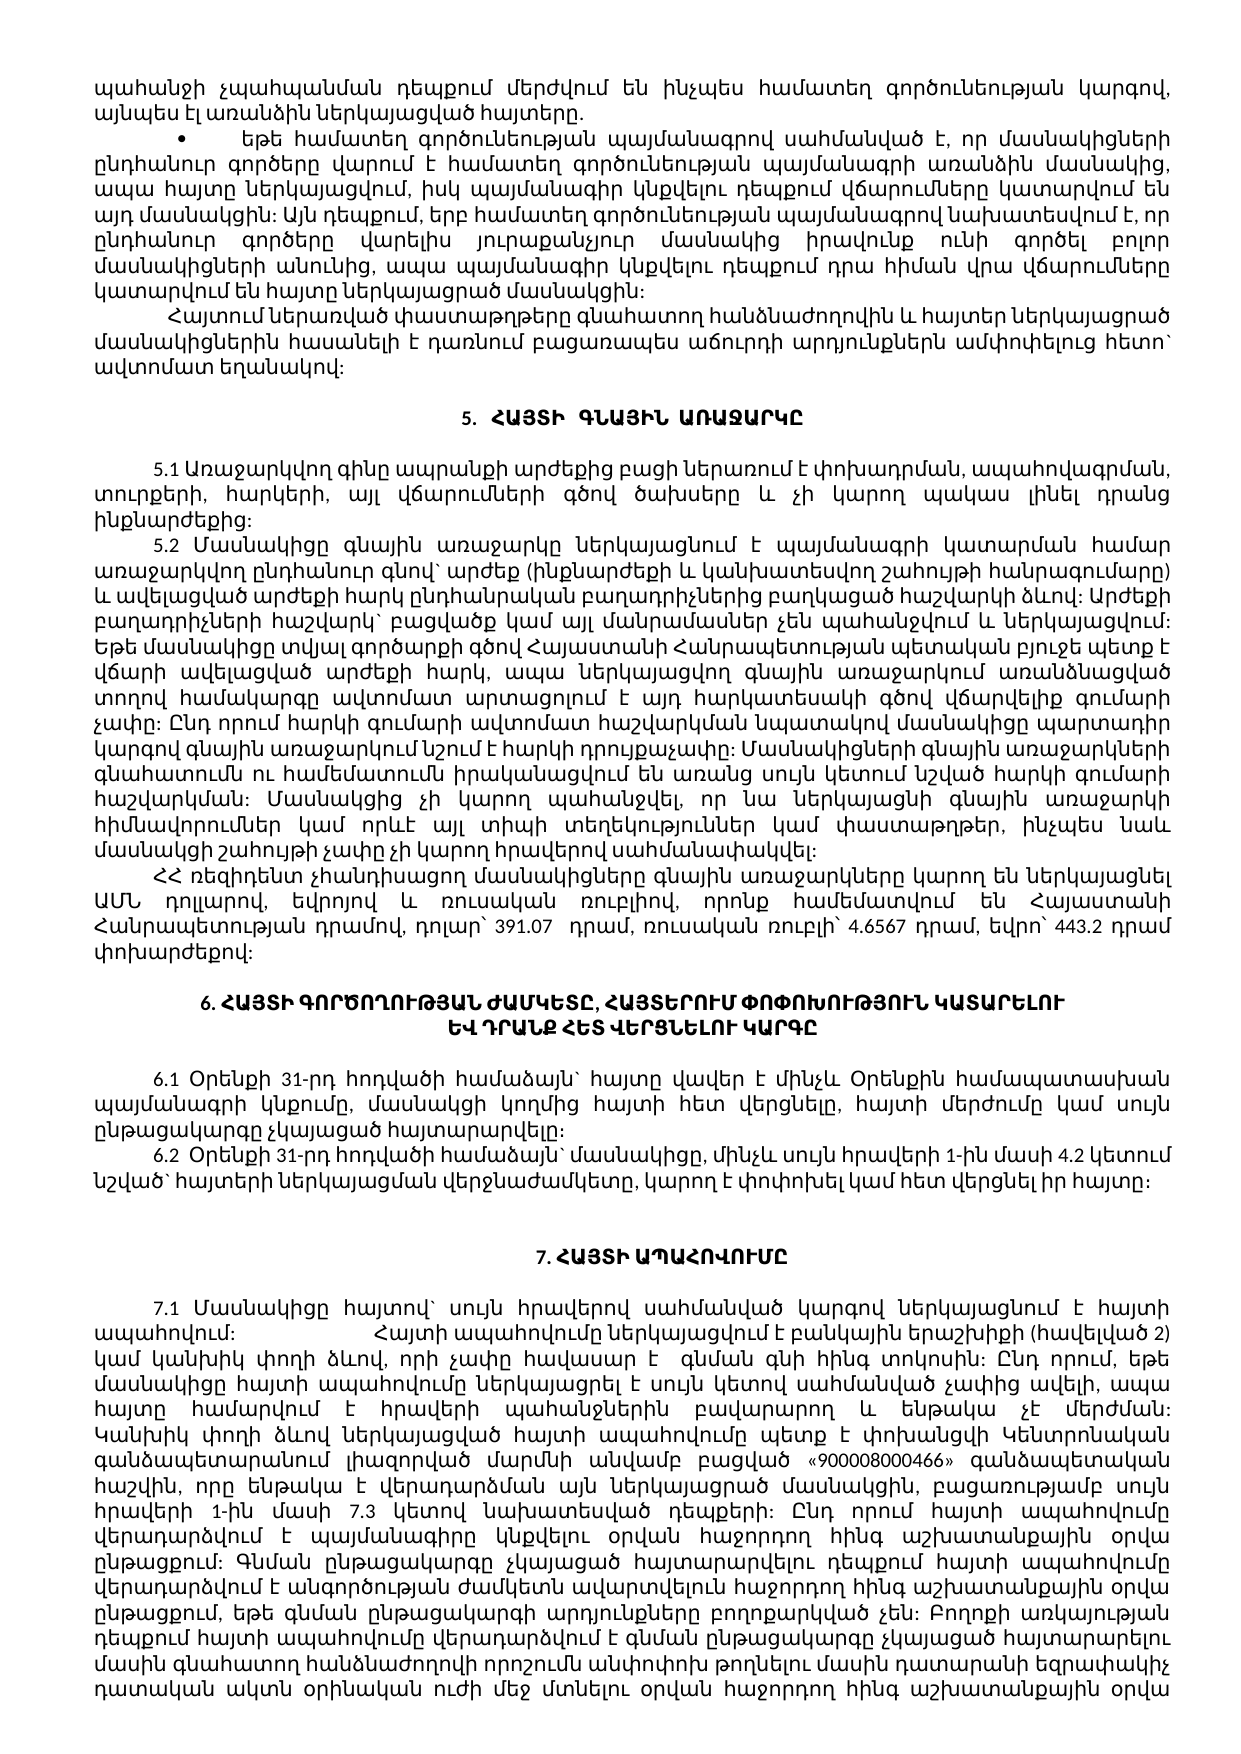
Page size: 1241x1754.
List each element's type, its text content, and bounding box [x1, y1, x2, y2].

text 5. ՀԱՅՏԻ ԳՆԱՅԻՆ ԱՌԱՋԱՐԿԸ [94, 405, 1171, 431]
text Հայտում ներառված փաստաթղթերը գնահատող հանձնաժողովին և հայտեր ներկայացրած մասնակիցներին հասանելի է դառնում բացառապես աճուրդի արդյունքներն ամփոփելուց հետո` ավտոմատ եղանակով: [94, 304, 1171, 380]
text ՀՀ ռեզիդենտ չհանդիսացող մասնակիցները գնային առաջարկները կարող են ներկայացնել ԱՄՆ դոլլարով, եվրոյով և ռուսական ռուբլիով, որոնք համեմատվում են Հայաստանի Հանրապետության դրամով, դոլար՝ 391.07 դրամ, ռուսական ռուբլի՝ 4.6567 դրամ, եվրո՝ 443.2 դրամ փոխարժեքով: [94, 863, 1171, 964]
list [94, 75, 1171, 126]
text 6.1 Օրենքի 31-րդ հոդվածի համաձայն` հայտը վավեր է մինչև Օրենքին համապատասխան պայմանագրի կնքումը, մասնակցի կողմից հայտի հետ վերցնելը, հայտի մերժումը կամ սույն ընթացակարգը չկայացած հայտարարվելը։ [94, 1066, 1171, 1142]
text 6. ՀԱՅՏԻ ԳՈՐԾՈՂՈՒԹՅԱՆ ԺԱՄԿԵՏԸ, ՀԱՅՏԵՐՈՒՄ ՓՈՓՈԽՈՒԹՅՈՒՆ ԿԱՏԱՐԵԼՈՒ [94, 990, 1171, 1015]
list եթե համատեղ գործունեության պայմանագրով սահմանված է, որ մասնակիցների ընդհանուր գործերը վարում է համատեղ գործունեության պայմանագրի առանձին մասնակից, ապա հայտը ներկայացվում, իսկ պայմանագիր կնքվելու դեպքում վճարումները կատարվում են այդ մասնակցին: Այն դեպքում, երբ համատեղ գործունեության պայմանագրով նախատեսվում է, որ ընդհանուր գործերը վարելիս յուրաքանչյուր մասնակից իրավունք ունի գործել բոլոր մասնակիցների անունից, ապա պայմանագիր կնքվելու դեպքում դրա հիման վրա վճարումները կատարվում են հայտը ներկայացրած մասնակցին: [94, 126, 1171, 304]
text 5.1 Առաջարկվող գինը ապրանքի արժեքից բացի ներառում է փոխադրման, ապահովագրման, տուրքերի, հարկերի, այլ վճարումների գծով ծախսերը և չի կարող պակաս լինել դրանց ինքնարժեքից: [94, 456, 1171, 532]
text 5.2 Մասնակիցը գնային առաջարկը ներկայացնում է պայմանագրի կատարման համար առաջարկվող ընդհանուր գնով` արժեք (ինքնարժեքի և կանխատեսվող շահույթի հանրագումարը) և ավելացված արժեքի հարկ ընդհանրական բաղադրիչներից բաղկացած հաշվարկի ձևով: Արժեքի բաղադրիչների հաշվարկ` բացվածք կամ այլ մանրամասներ չեն պահանջվում և ներկայացվում: Եթե մասնակիցը տվյալ գործարքի գծով Հայաստանի Հանրապետության պետական բյուջե պետք է վճարի ավելացված արժեքի հարկ, ապա ներկայացվող գնային առաջարկում առանձնացված տողով համակարգը ավտոմատ արտացոլում է այդ հարկատեսակի գծով վճարվելիք գումարի չափը: Ընդ որում հարկի գումարի ավտոմատ հաշվարկման նպատակով մասնակիցը պարտադիր կարգով գնային առաջարկում նշում է հարկի դրույքաչափը: Մասնակիցների գնային առաջարկների գնահատումն ու համեմատումն իրականացվում են առանց սույն կետում նշված հարկի գումարի հաշվարկման: Մասնակցից չի կարող պահանջվել, որ նա ներկայացնի գնային առաջարկի հիմնավորումներ կամ որևէ այլ տիպի տեղեկություններ կամ փաստաթղթեր, ինչպես նաև մասնակցի շահույթի չափը չի կարող հրավերով սահմանափակվել: [94, 532, 1171, 863]
text ԵՎ ԴՐԱՆՔ ՀԵՏ ՎԵՐՑՆԵԼՈՒ ԿԱՐԳԸ [94, 1015, 1171, 1041]
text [94, 1295, 1171, 1702]
text 7. ՀԱՅՏԻ ԱՊԱՀՈՎՈՒՄԸ [94, 1244, 1171, 1269]
text 6.2 Օրենքի 31-րդ հոդվածի համաձայն` մասնակիցը, մինչև սույն հրավերի 1-ին մասի 4.2 կետում նշված` հայտերի ներկայացման վերջնաժամկետը, կարող է փոփոխել կամ հետ վերցնել իր հայտը։ [94, 1142, 1171, 1193]
